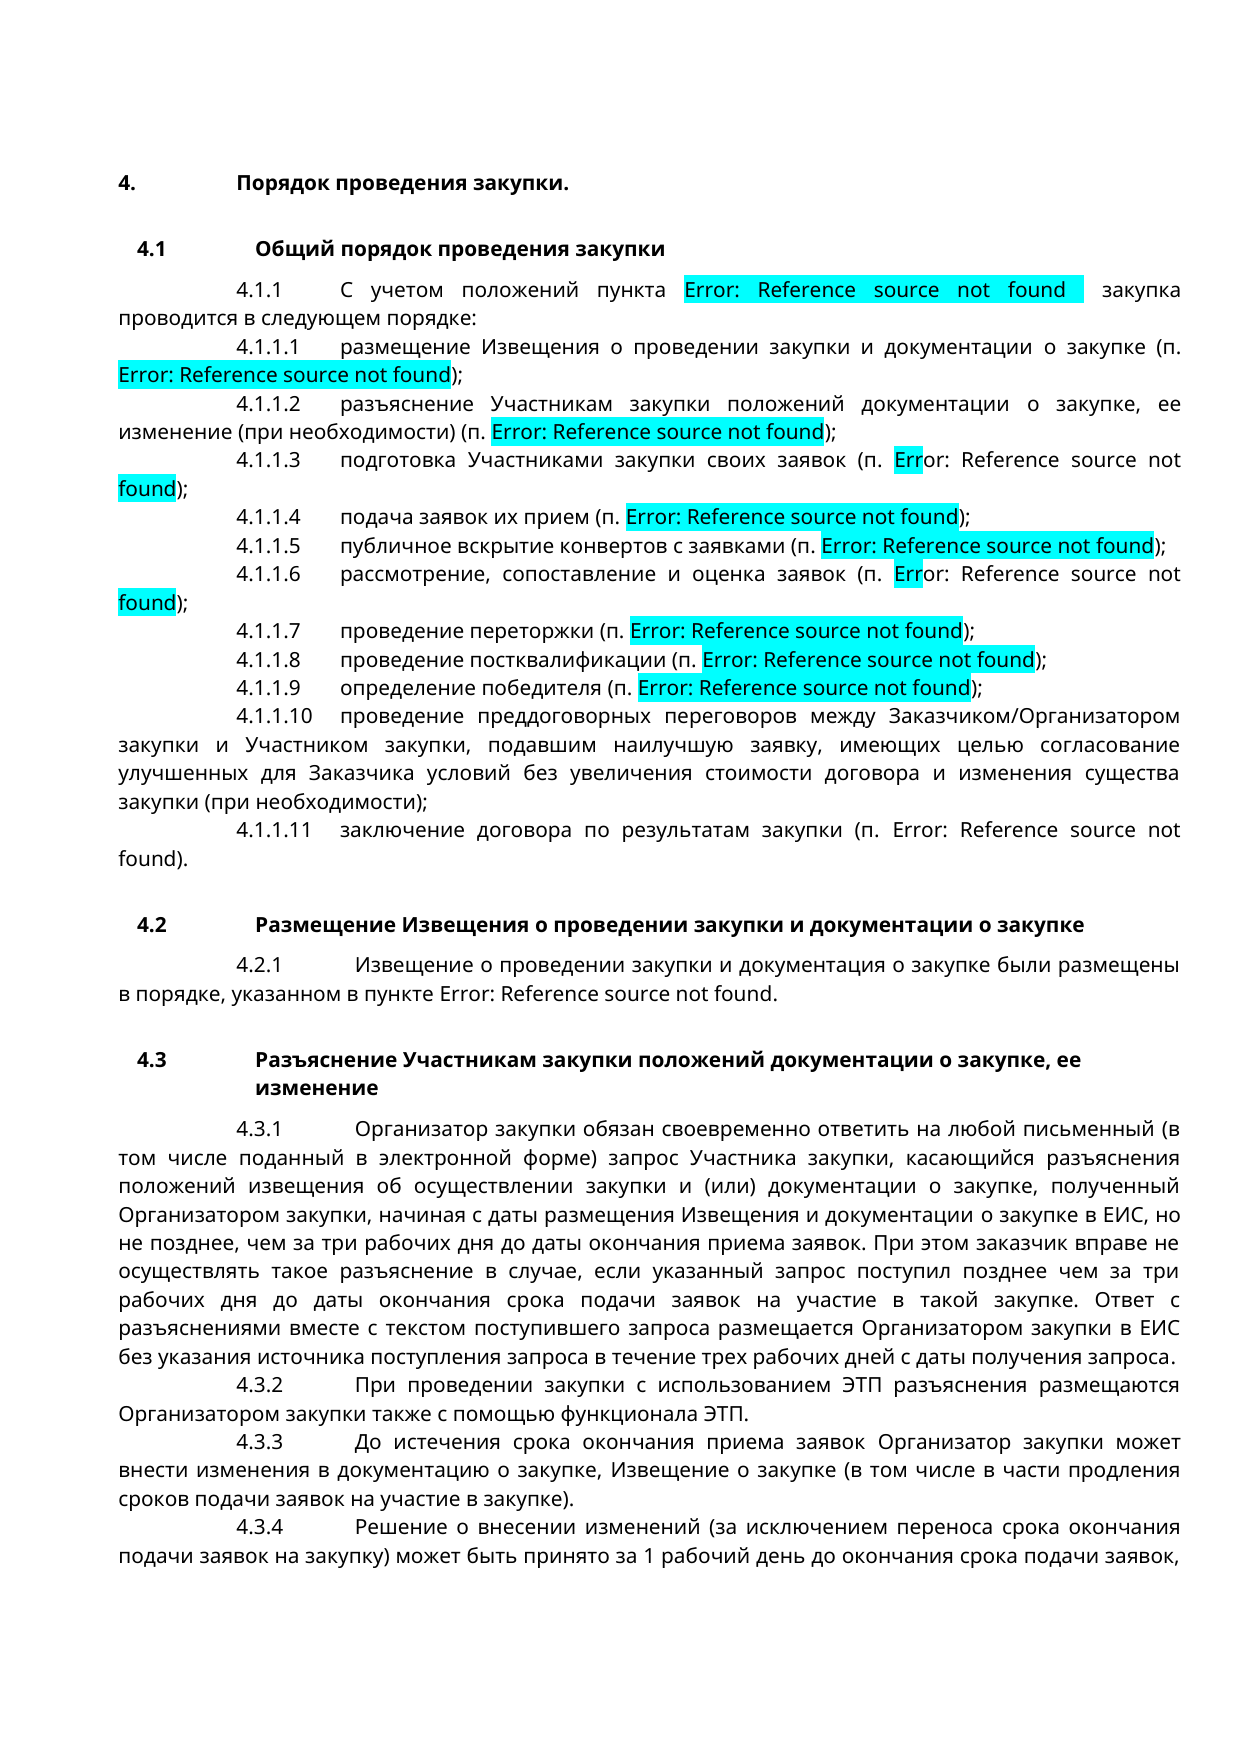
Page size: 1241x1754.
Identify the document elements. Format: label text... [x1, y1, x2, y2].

subtitle Разъяснение Участникам закупки положений документации о закупке, ее изменение [137, 1045, 1181, 1102]
subtitle Общий порядок проведения закупки [137, 234, 1181, 262]
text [118, 1512, 1181, 1569]
subtitle Порядок проведения закупки. [118, 168, 1181, 197]
list проведение преддоговорных переговоров между Заказчиком/Организатором закупки и Участником закупки, подавшим наилучшую заявку, имеющих целью согласование улучшенных для Заказчика условий без увеличения стоимости договора и изменения существа закупки (при необходимости); [118, 702, 1181, 815]
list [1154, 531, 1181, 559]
text При проведении закупки с использованием ЭТП разъяснения размещаются Организатором закупки также с помощью функционала ЭТП. [118, 1370, 1181, 1427]
text До истечения срока окончания приема заявок Организатор закупки может внести изменения в документацию о закупке, Извещение о закупке (в том числе в части продления сроков подачи заявок на участие в закупке). [118, 1427, 1181, 1512]
text Организатор закупки обязан своевременно ответить на любой письменный (в том числе поданный в электронной форме) запрос Участника закупки, касающийся разъяснения положений извещения об осуществлении закупки и (или) документации о закупке, полученный Организатором закупки, начиная с даты размещения Извещения и документации о закупке в ЕИС, но не позднее, чем за три рабочих дня до даты окончания приема заявок. При этом заказчик вправе не осуществлять такое разъяснение в случае, если указанный запрос поступил позднее чем за три рабочих дня до даты окончания срока подачи заявок на участие в такой закупке. Ответ с разъяснениями вместе с текстом поступившего запроса размещается Организатором закупки в ЕИС без указания источника поступления запроса в течение трех рабочих дней с даты получения запроса. [118, 1114, 1181, 1370]
subtitle Размещение Извещения о проведении закупки и документации о закупке [137, 910, 1181, 938]
